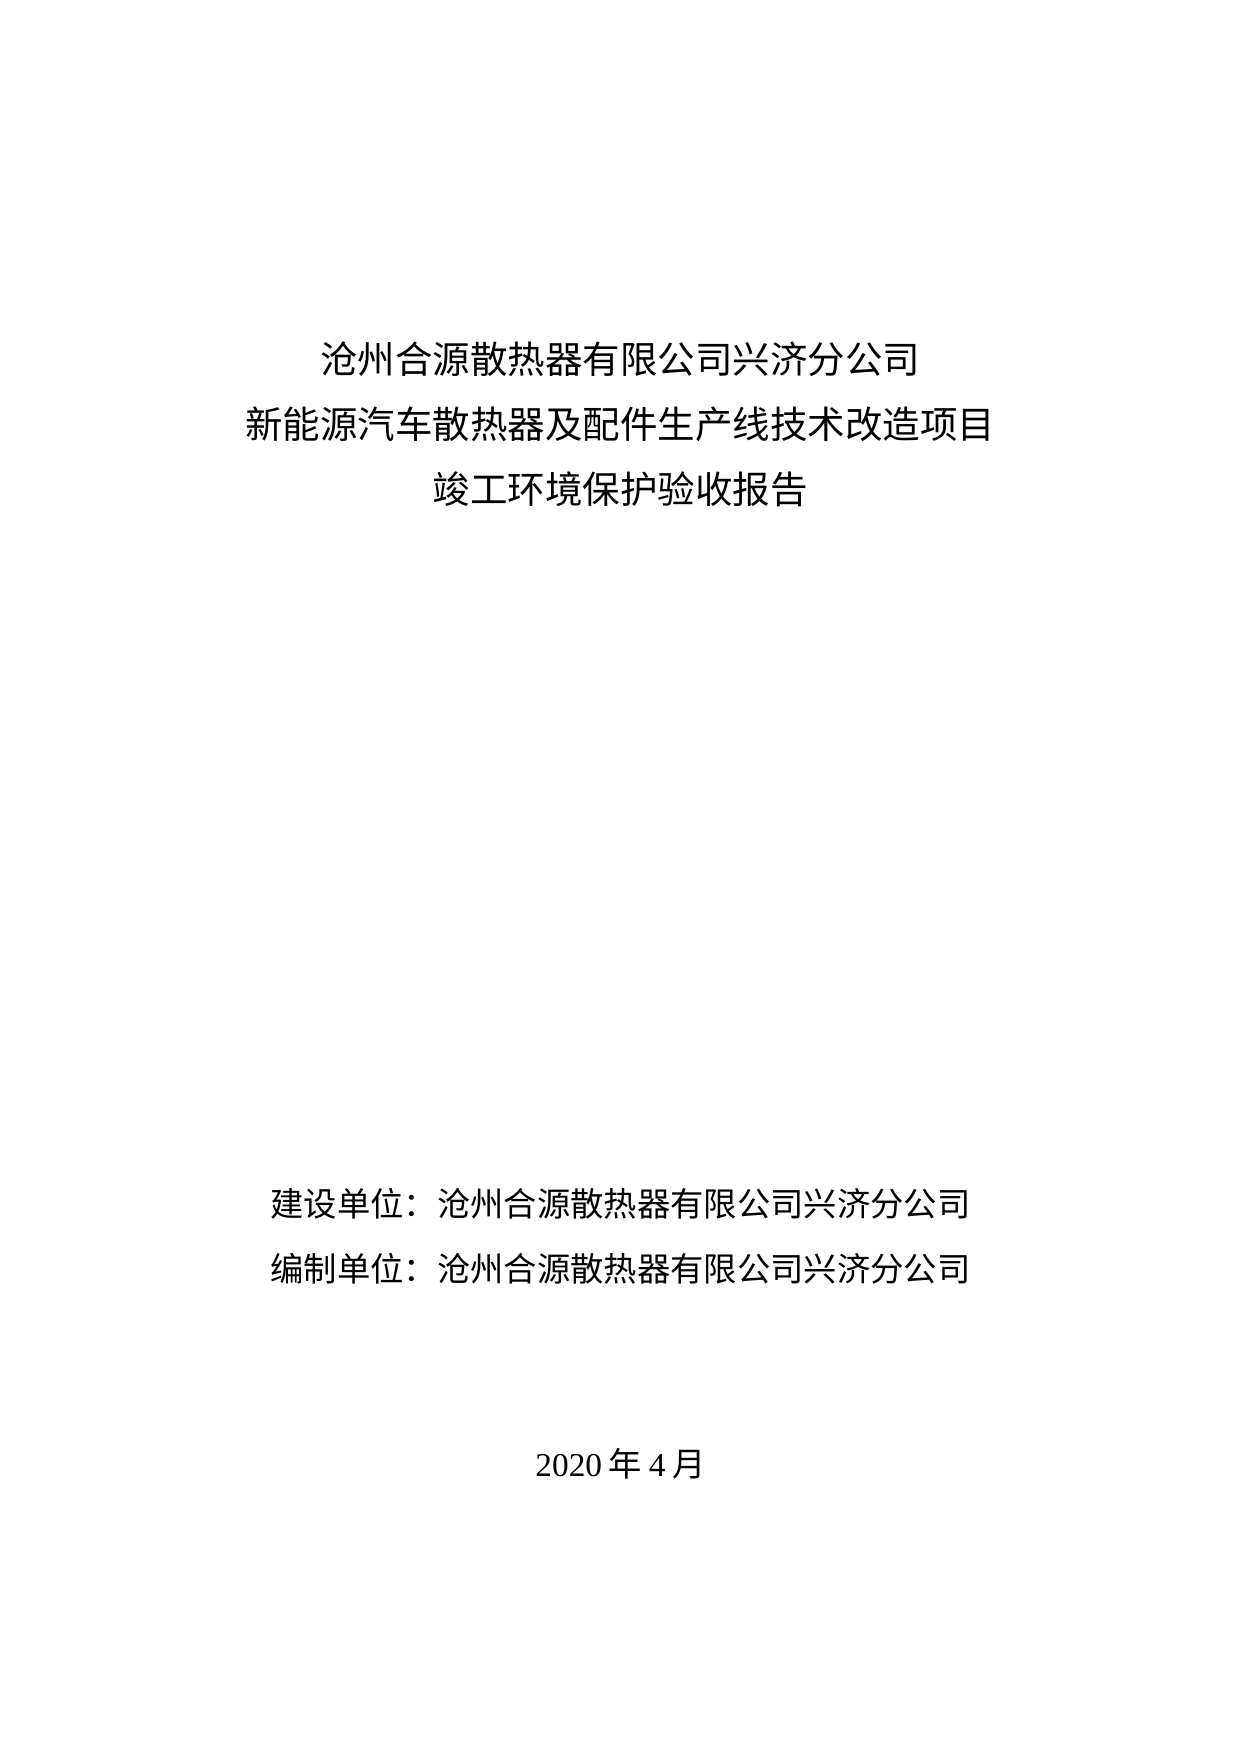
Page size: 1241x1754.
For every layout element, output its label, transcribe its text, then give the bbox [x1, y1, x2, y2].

text 沧州合源散热器有限公司兴济分公司 [187, 324, 1053, 389]
text 2020年4月 [187, 1429, 1053, 1494]
text 编制单位：沧州合源散热器有限公司兴济分公司 [187, 1234, 1053, 1299]
text 建设单位：沧州合源散热器有限公司兴济分公司 [187, 1169, 1053, 1234]
text 新能源汽车散热器及配件生产线技术改造项目 [187, 389, 1053, 454]
text 竣工环境保护验收报告 [187, 454, 1053, 519]
